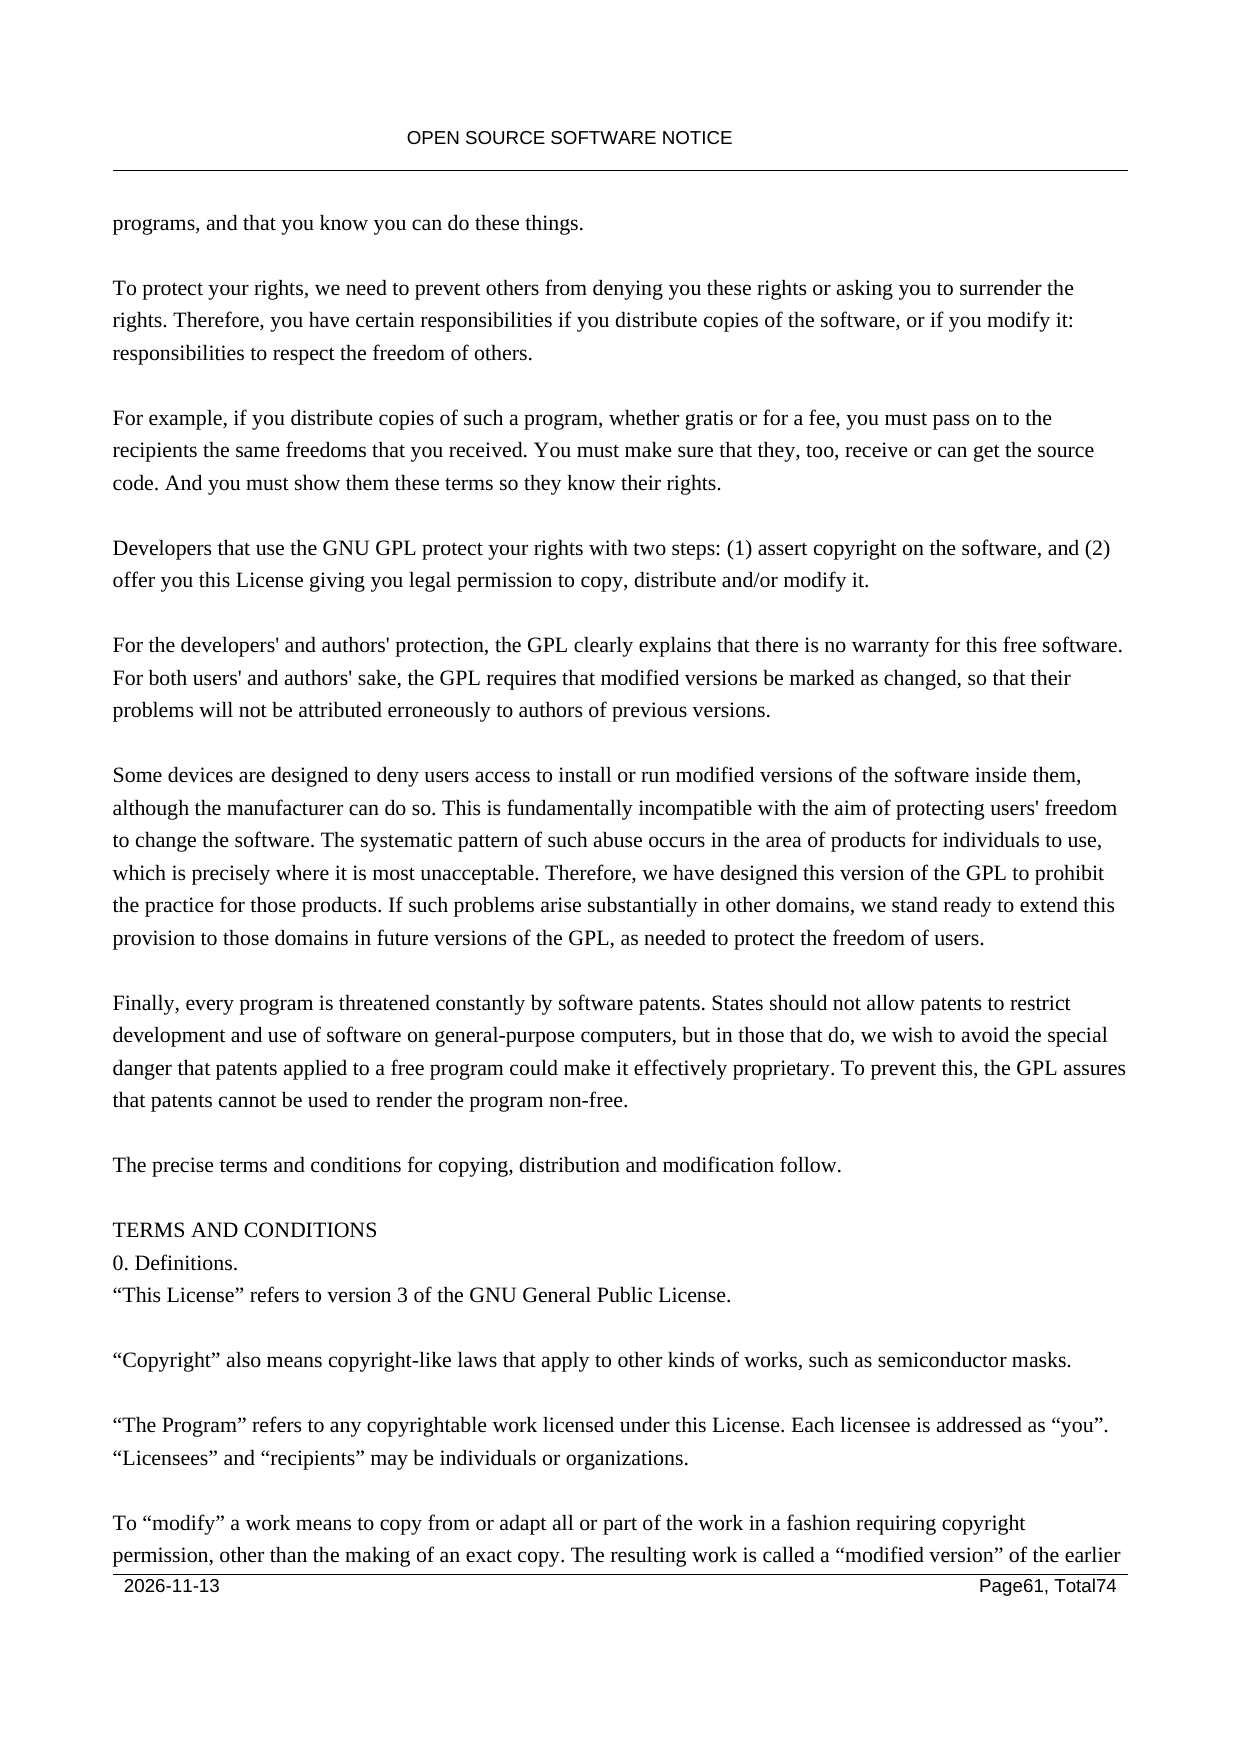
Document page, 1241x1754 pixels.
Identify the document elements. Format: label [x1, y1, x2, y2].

text [112, 206, 1128, 1571]
